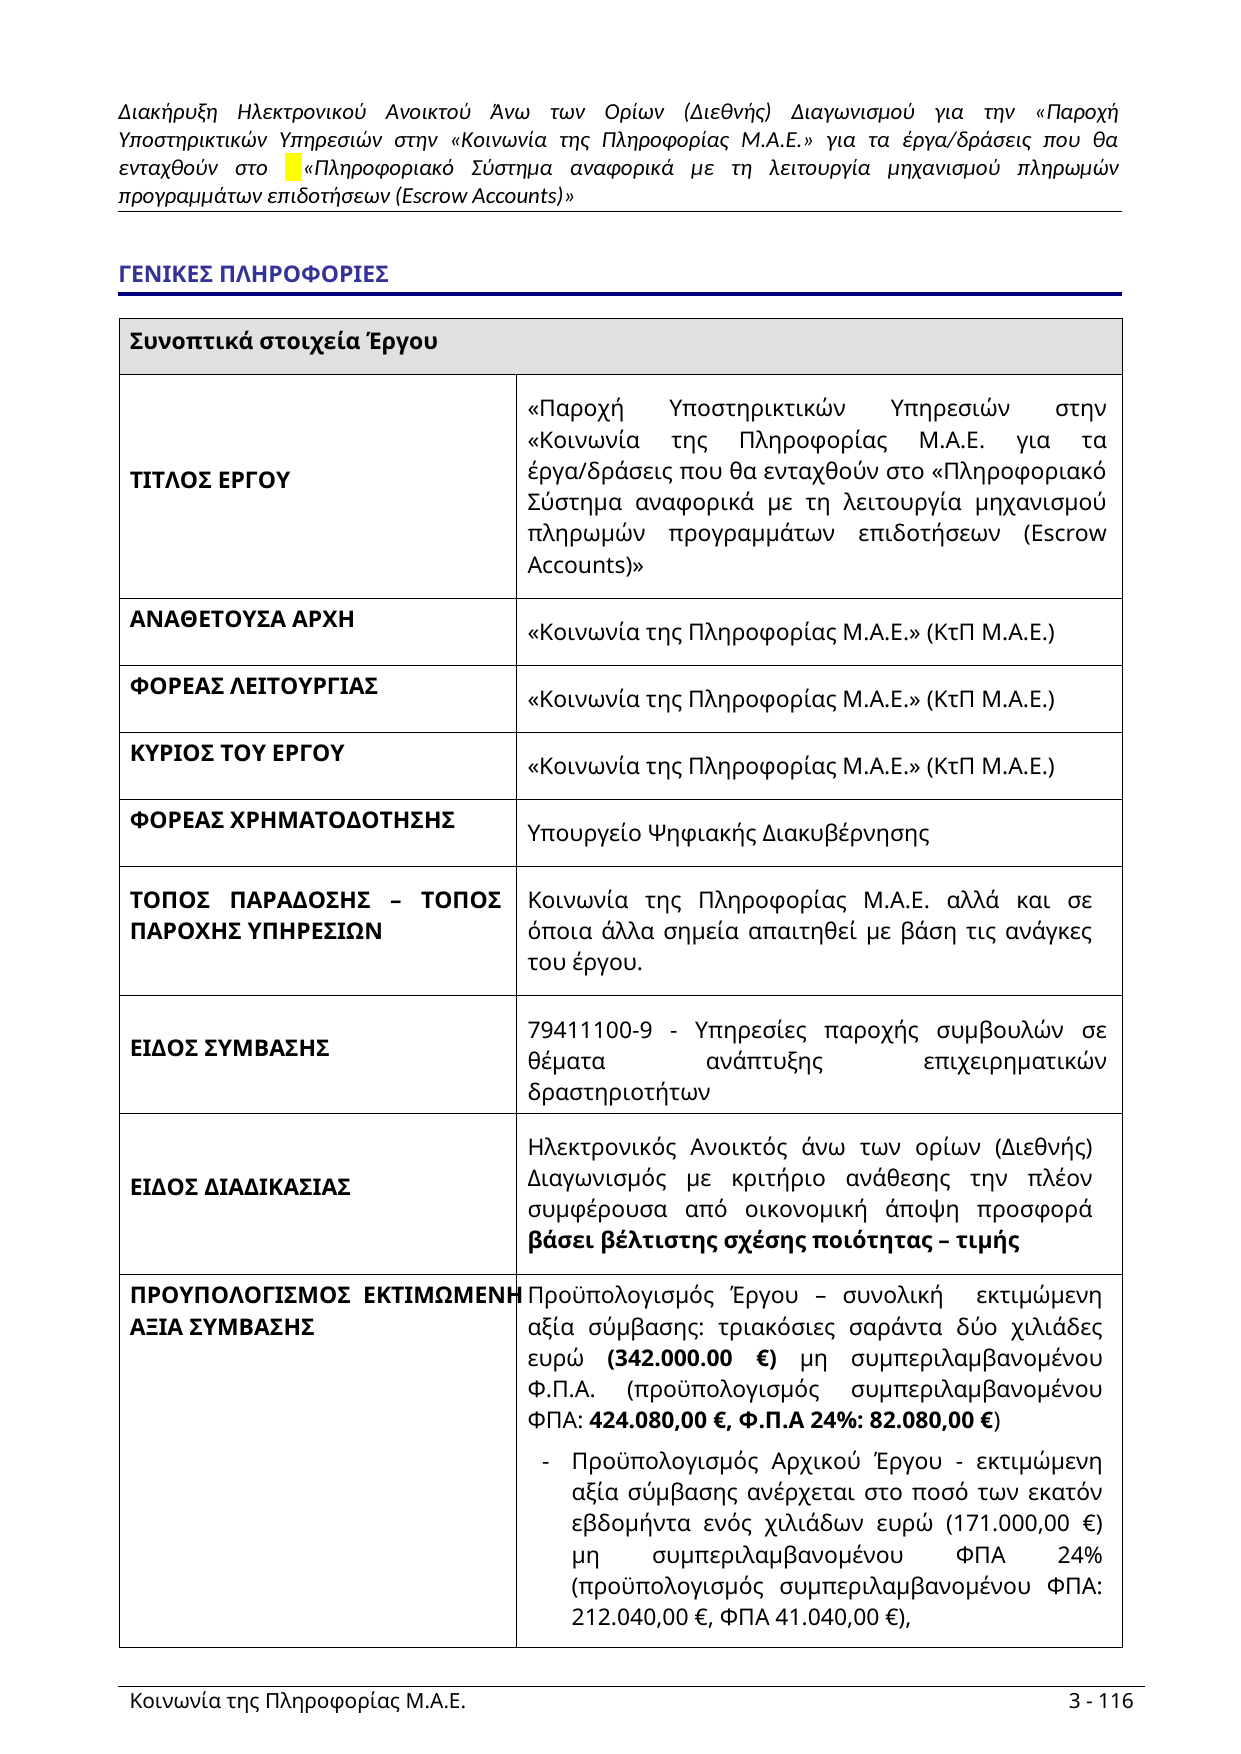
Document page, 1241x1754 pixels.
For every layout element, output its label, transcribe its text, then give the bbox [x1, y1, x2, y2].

table_cell ΤΟΠΟΣ ΠΑΡΑΔΟΣΗΣ – ΤΟΠΟΣ ΠΑΡΟΧΗΣ ΥΠΗΡΕΣΙΩΝ [120, 867, 516, 995]
text ΓΕΝΙΚΕΣ ΠΛΗΡΟΦΟΡΙΕΣ [118, 258, 1122, 292]
table_cell ΤΙΤΛΟΣ ΕΡΓΟΥ [120, 375, 516, 598]
table_cell 79411100-9 - Υπηρεσίες παροχής συμβουλών σε θέματα ανάπτυξης επιχειρηματικών δραστηριοτήτων [517, 996, 1122, 1113]
table_cell «Κοινωνία της Πληροφορίας Μ.Α.Ε.» (ΚτΠ Μ.Α.Ε.) [517, 733, 1122, 799]
table_cell Υπουργείο Ψηφιακής Διακυβέρνησης [517, 800, 1122, 866]
table_cell Κοινωνία της Πληροφορίας Μ.Α.Ε. αλλά και σε όποια άλλα σημεία απαιτηθεί με βάση τις ανάγκες του έργου. [517, 867, 1122, 995]
table_cell «Κοινωνία της Πληροφορίας Μ.Α.Ε.» (ΚτΠ Μ.Α.Ε.) [517, 666, 1122, 732]
table_cell ΑΝΑΘΕΤΟΥΣΑ ΑΡΧΗ [120, 599, 516, 664]
table_header Συνοπτικά στοιχεία Έργου [120, 319, 1122, 374]
table_cell ΚΥΡΙΟΣ ΤΟΥ ΕΡΓΟΥ [120, 733, 516, 799]
table_cell ΕΙΔΟΣ ΔΙΑΔΙΚΑΣΙΑΣ [120, 1114, 516, 1273]
table_cell ΕΙΔΟΣ ΣΥΜΒΑΣΗΣ [120, 996, 516, 1113]
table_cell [517, 1275, 1122, 1647]
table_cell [120, 1275, 516, 1647]
table_cell ΦΟΡΕΑΣ ΧΡΗΜΑΤΟΔΟΤΗΣΗΣ [120, 800, 516, 866]
table_cell ΦΟΡΕΑΣ ΛΕΙΤΟΥΡΓΙΑΣ [120, 666, 516, 732]
table_cell «Κοινωνία της Πληροφορίας Μ.Α.Ε.» (ΚτΠ Μ.Α.Ε.) [517, 599, 1122, 664]
table_cell Ηλεκτρονικός Ανοικτός άνω των ορίων (Διεθνής) Διαγωνισμός με κριτήριο ανάθεσης την πλέον συμφέρουσα από οικονομική άποψη προσφορά βάσει βέλτιστης σχέσης ποιότητας – τιμής [517, 1114, 1122, 1273]
table_cell «Παροχή Υποστηρικτικών Υπηρεσιών στην «Κοινωνία της Πληροφορίας Μ.Α.Ε. για τα έργα/δράσεις που θα ενταχθούν στο «Πληροφοριακό Σύστημα αναφορικά με τη λειτουργία μηχανισμού πληρωμών προγραμμάτων επιδοτήσεων (Escrow Accounts)» [517, 375, 1122, 598]
